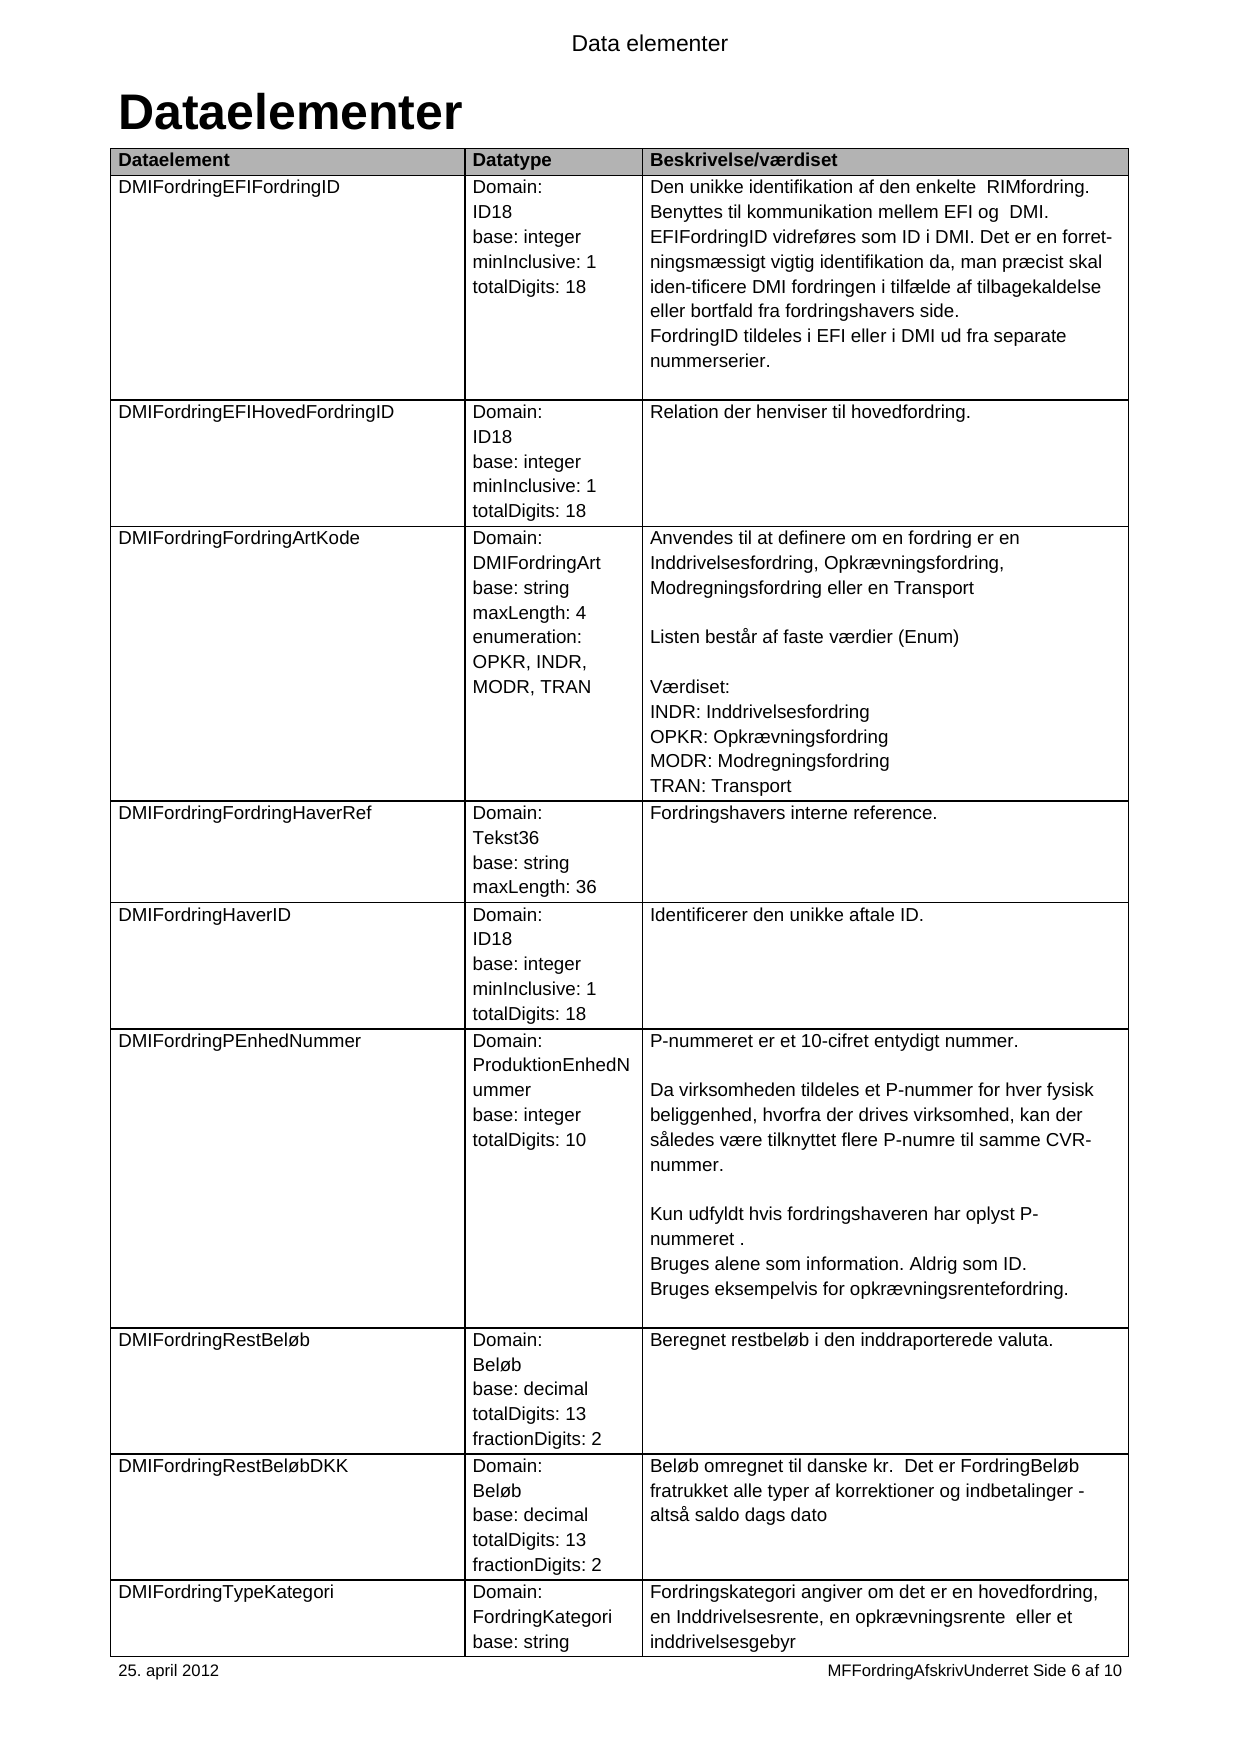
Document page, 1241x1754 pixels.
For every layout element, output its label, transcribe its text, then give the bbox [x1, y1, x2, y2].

table_cell Anvendes til at definere om en fordring er en Inddrivelsesfordring, Opkrævningsfordring, Modregningsfordring eller en Transport Listen består af faste værdier (Enum) Værdiset: INDR: Inddrivelsesfordring OPKR: Opkrævningsfordring MODR: Modregningsfordring TRAN: Transport [643, 527, 1128, 800]
text Dataelementer [118, 82, 1181, 140]
table_cell DMIFordringHaverID [111, 903, 464, 1028]
table_header Beskrivelse/værdiset [643, 149, 1128, 175]
table_cell Den unikke identifikation af den enkelte RIMfordring. Benyttes til kommunikation mellem EFI og DMI. EFIFordringID vidreføres som ID i DMI. Det er en forret-ningsmæssigt vigtig identifikation da, man præcist skal iden-tificere DMI fordringen i tilfælde af tilbagekaldelse eller bortfald fra fordringshavers side. FordringID tildeles i EFI eller i DMI ud fra separate nummerserier. [643, 176, 1128, 399]
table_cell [643, 1581, 1128, 1656]
table_cell Domain: DMIFordringArt base: string maxLength: 4 enumeration: OPKR, INDR, MODR, TRAN [466, 527, 642, 800]
table_cell Domain: Beløb base: decimal totalDigits: 13 fractionDigits: 2 [466, 1329, 642, 1453]
table_cell Domain: ID18 base: integer minInclusive: 1 totalDigits: 18 [466, 176, 642, 399]
table_cell Beløb omregnet til danske kr. Det er FordringBeløb fratrukket alle typer af korrektioner og indbetalinger - altså saldo dags dato [643, 1455, 1128, 1579]
table_cell P-nummeret er et 10-cifret entydigt nummer. Da virksomheden tildeles et P-nummer for hver fysisk beliggenhed, hvorfra der drives virksomhed, kan der således være tilknyttet flere P-numre til samme CVR-nummer. Kun udfyldt hvis fordringshaveren har oplyst P-nummeret . Bruges alene som information. Aldrig som ID. Bruges eksempelvis for opkrævningsrentefordring. [643, 1030, 1128, 1327]
table_cell DMIFordringEFIFordringID [111, 176, 464, 399]
table_cell DMIFordringRestBeløbDKK [111, 1455, 464, 1579]
table_cell Domain: ID18 base: integer minInclusive: 1 totalDigits: 18 [466, 903, 642, 1028]
table_cell DMIFordringEFIHovedFordringID [111, 401, 464, 526]
table_header Datatype [466, 149, 642, 175]
table_cell Fordringshavers interne reference. [643, 802, 1128, 902]
table_cell Beregnet restbeløb i den inddraporterede valuta. [643, 1329, 1128, 1453]
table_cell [466, 1581, 642, 1656]
table_cell Domain: ID18 base: integer minInclusive: 1 totalDigits: 18 [466, 401, 642, 526]
table_cell DMIFordringFordringArtKode [111, 527, 464, 800]
table_cell Domain: Tekst36 base: string maxLength: 36 [466, 802, 642, 902]
table_header Dataelement [111, 149, 464, 175]
table_cell Domain: Beløb base: decimal totalDigits: 13 fractionDigits: 2 [466, 1455, 642, 1579]
table_cell Domain: ProduktionEnhedNummer base: integer totalDigits: 10 [466, 1030, 642, 1327]
table_cell Relation der henviser til hovedfordring. [643, 401, 1128, 526]
table_cell DMIFordringRestBeløb [111, 1329, 464, 1453]
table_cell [111, 1581, 464, 1656]
table_cell Identificerer den unikke aftale ID. [643, 903, 1128, 1028]
table_cell DMIFordringFordringHaverRef [111, 802, 464, 902]
table_cell DMIFordringPEnhedNummer [111, 1030, 464, 1327]
